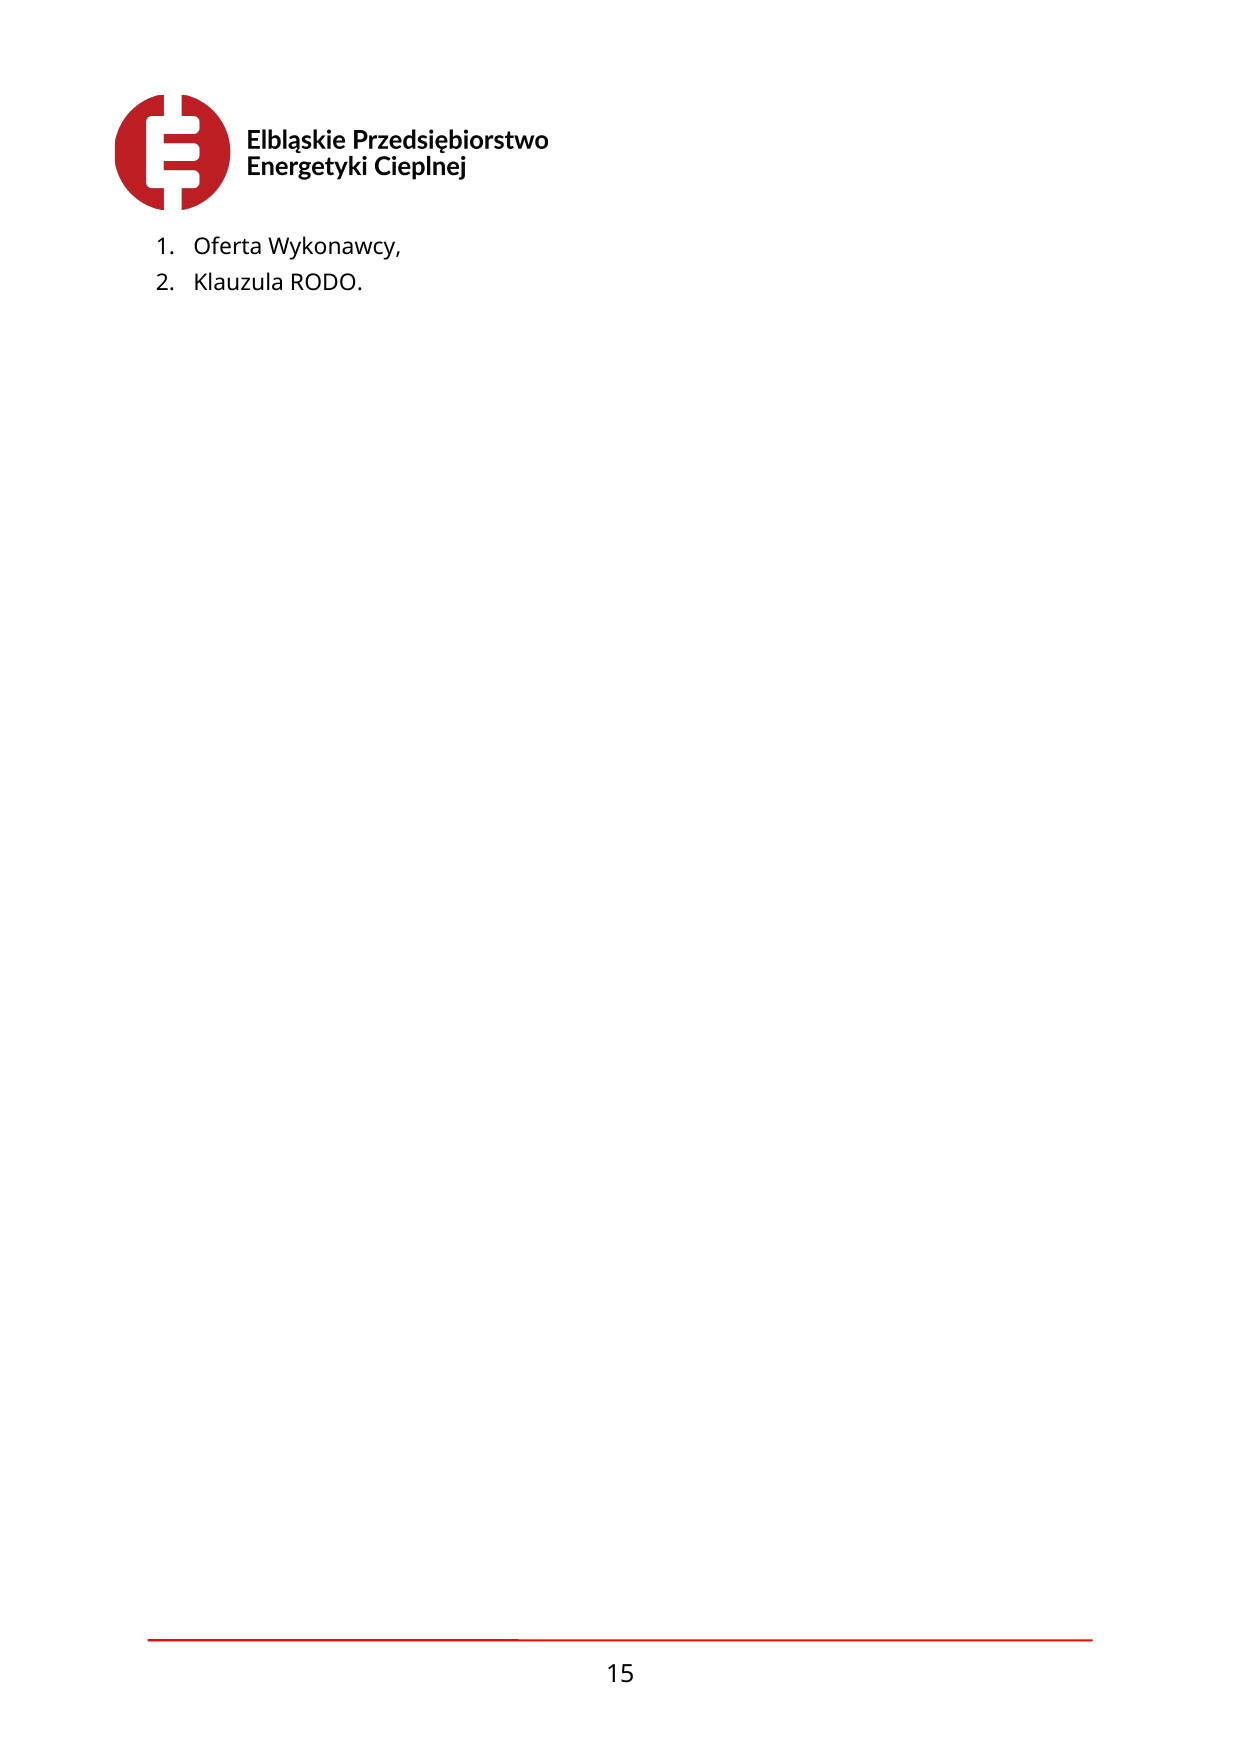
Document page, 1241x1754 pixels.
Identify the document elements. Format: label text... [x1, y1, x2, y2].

list Klauzula RODO. [156, 266, 1122, 297]
picture [114, 95, 549, 210]
list Oferta Wykonawcy, [156, 229, 1122, 261]
